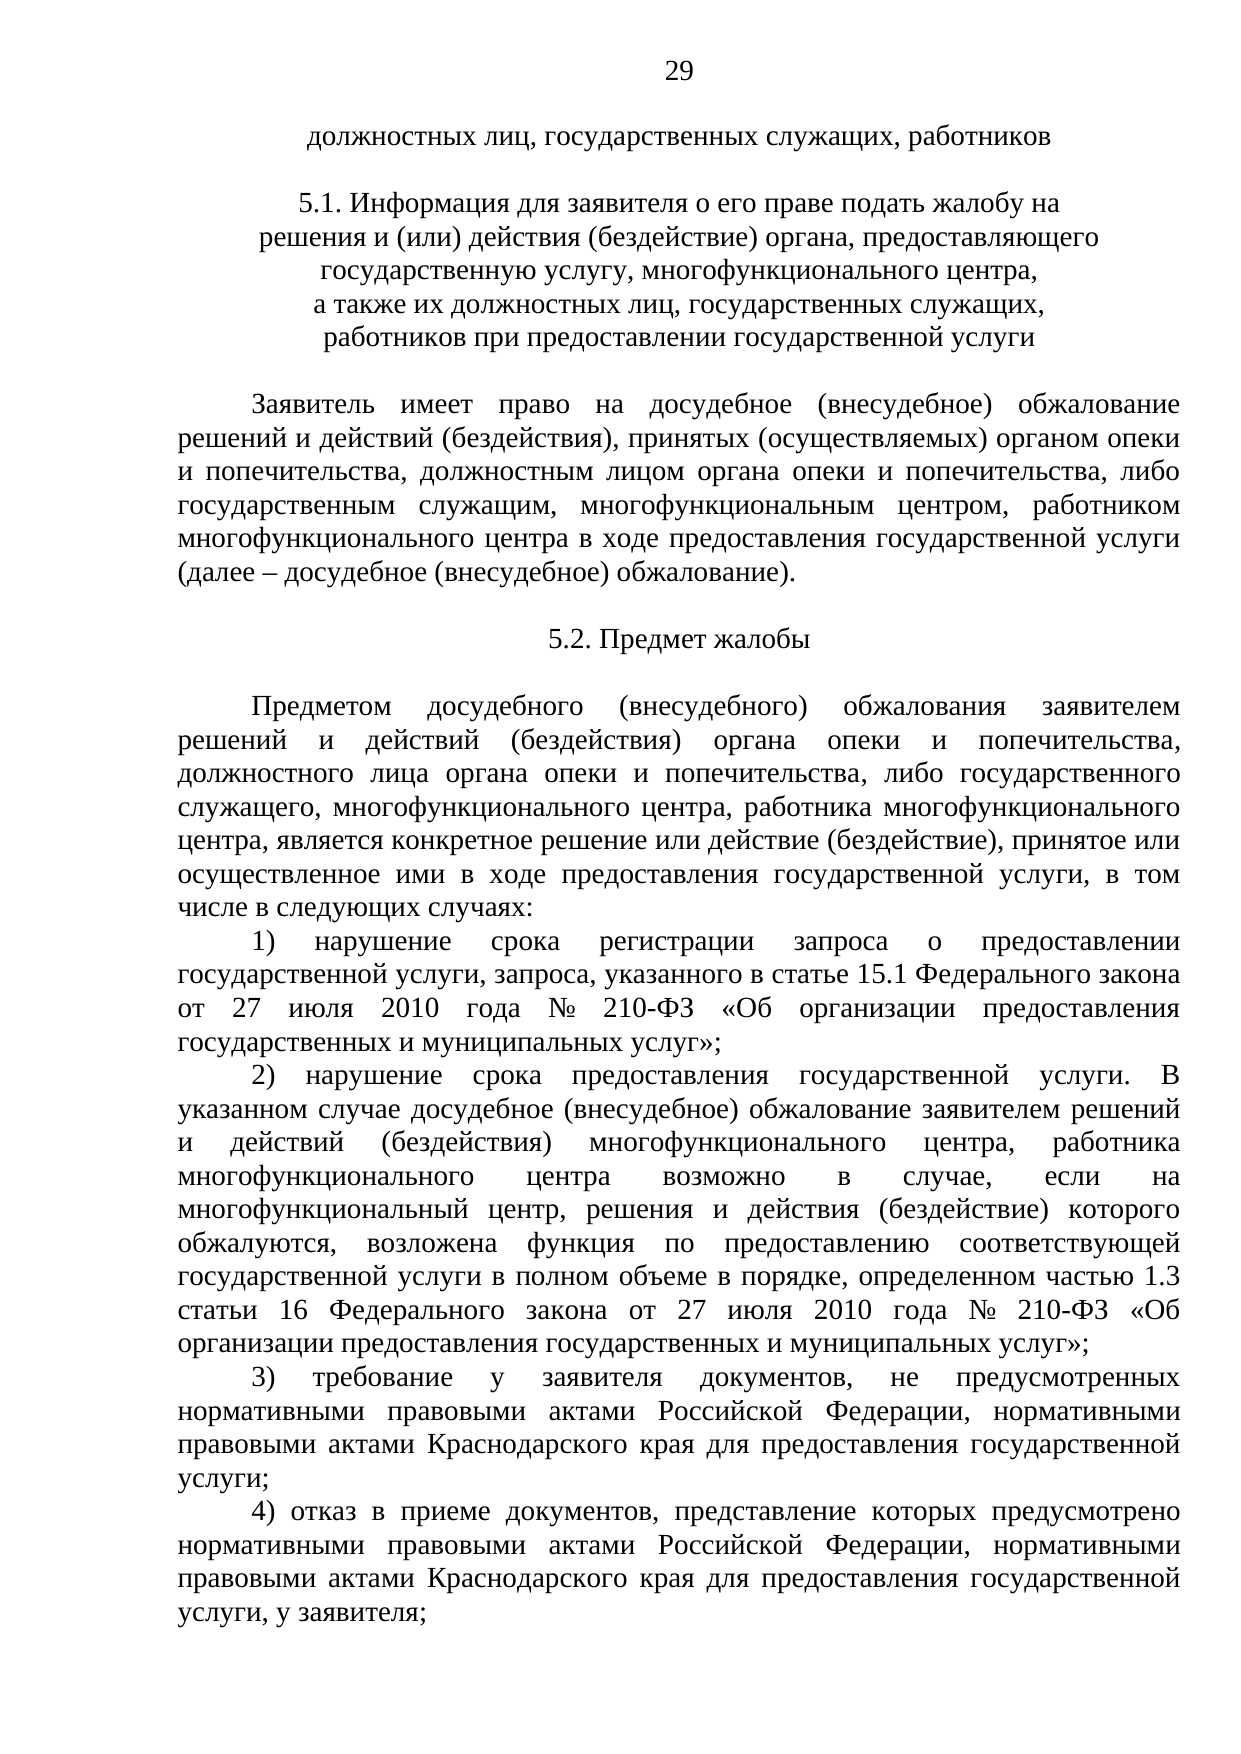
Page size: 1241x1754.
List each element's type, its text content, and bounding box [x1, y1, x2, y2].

text Предметом досудебного (внесудебного) обжалования заявителем решений и действий (бездействия) органа опеки и попечительства, должностного лица органа опеки и попечительства, либо государственного служащего, многофункционального центра, работника многофункционального центра, является конкретное решение или действие (бездействие), принятое или осуществленное ими в ходе предоставления государственной услуги, в том числе в следующих случаях: [177, 688, 1181, 923]
text 4) отказ в приеме документов, представление которых предусмотрено нормативными правовыми актами Российской Федерации, нормативными правовыми актами Краснодарского края для предоставления государственной услуги, у заявителя; [177, 1493, 1181, 1627]
text 2) нарушение срока предоставления государственной услуги. В указанном случае досудебное (внесудебное) обжалование заявителем решений и действий (бездействия) многофункционального центра, работника многофункционального центра возможно в случае, если на многофункциональный центр, решения и действия (бездействие) которого обжалуются, возложена функция по предоставлению соответствующей государственной услуги в полном объеме в порядке, определенном частью 1.3 статьи 16 Федерального закона от 27 июля 2010 года № 210-ФЗ «Об организации предоставления государственных и муниципальных услуг»; [177, 1057, 1181, 1359]
text 1) нарушение срока регистрации запроса о предоставлении государственной услуги, запроса, указанного в статье 15.1 Федерального закона от 27 июля 2010 года № 210-ФЗ «Об организации предоставления государственных и муниципальных услуг»; [177, 923, 1181, 1057]
text должностных лиц, государственных служащих, работников [177, 118, 1181, 152]
text государственную услугу, многофункционального центра, [177, 252, 1181, 286]
text 5.2. Предмет жалобы [177, 621, 1181, 655]
text 5.1. Информация для заявителя о его праве подать жалобу на [177, 185, 1181, 219]
text Заявитель имеет право на досудебное (внесудебное) обжалование решений и действий (бездействия), принятых (осуществляемых) органом опеки и попечительства, должностным лицом органа опеки и попечительства, либо государственным служащим, многофункциональным центром, работником многофункционального центра в ходе предоставления государственной услуги (далее – досудебное (внесудебное) обжалование). [177, 386, 1181, 588]
text решения и (или) действия (бездействие) органа, предоставляющего [177, 219, 1181, 252]
text 3) требование у заявителя документов, не предусмотренных нормативными правовыми актами Российской Федерации, нормативными правовыми актами Краснодарского края для предоставления государственной услуги; [177, 1359, 1181, 1493]
text а также их должностных лиц, государственных служащих, [177, 286, 1181, 319]
text работников при предоставлении государственной услуги [177, 319, 1181, 353]
